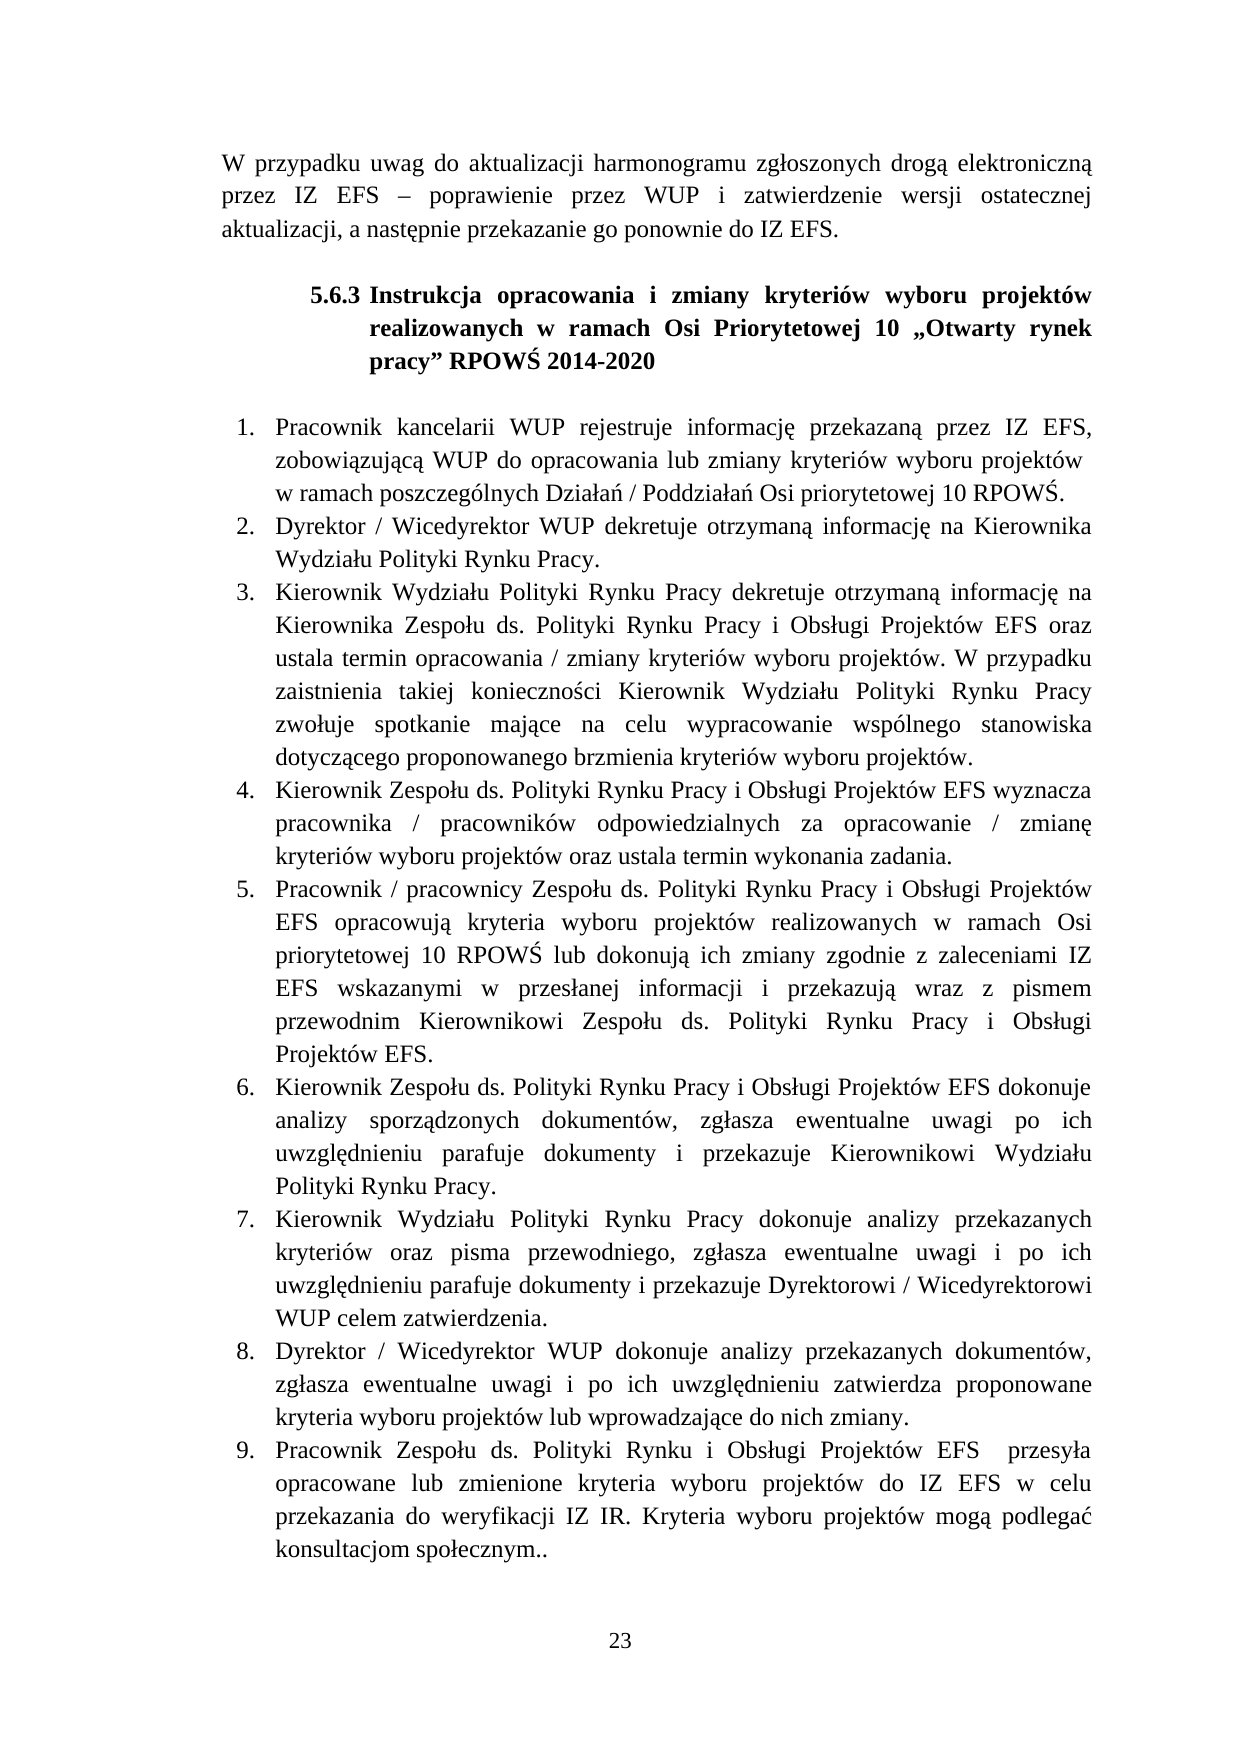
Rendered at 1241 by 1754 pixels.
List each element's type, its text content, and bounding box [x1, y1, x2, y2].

list Dyrektor / Wicedyrektor WUP dokonuje analizy przekazanych dokumentów, zgłasza ewentualne uwagi i po ich uwzględnieniu zatwierdza proponowane kryteria wyboru projektów lub wprowadzające do nich zmiany. [236, 1336, 1093, 1431]
list Kierownik Wydziału Polityki Rynku Pracy dekretuje otrzymaną informację na Kierownika Zespołu ds. Polityki Rynku Pracy i Obsługi Projektów EFS oraz ustala termin opracowania / zmiany kryteriów wyboru projektów. W przypadku zaistnienia takiej konieczności Kierownik Wydziału Polityki Rynku Pracy zwołuje spotkanie mające na celu wypracowanie wspólnego stanowiska dotyczącego proponowanego brzmienia kryteriów wyboru projektów. [236, 577, 1093, 771]
list Pracownik kancelarii WUP rejestruje informację przekazaną przez IZ EFS, zobowiązującą WUP do opracowania lub zmiany kryteriów wyboru projektów w ramach poszczególnych Działań / Poddziałań Osi priorytetowej 10 RPOWŚ. [236, 412, 1093, 507]
list Kierownik Wydziału Polityki Rynku Pracy dokonuje analizy przekazanych kryteriów oraz pisma przewodniego, zgłasza ewentualne uwagi i po ich uwzględnieniu parafuje dokumenty i przekazuje Dyrektorowi / Wicedyrektorowi WUP celem zatwierdzenia. [236, 1204, 1093, 1332]
subtitle Instrukcja opracowania i zmiany kryteriów wyboru projektów realizowanych w ramach Osi Priorytetowej 10 „Otwarty rynek pracy” RPOWŚ 2014-2020 [310, 280, 1093, 374]
list Kierownik Zespołu ds. Polityki Rynku Pracy i Obsługi Projektów EFS dokonuje analizy sporządzonych dokumentów, zgłasza ewentualne uwagi po ich uwzględnieniu parafuje dokumenty i przekazuje Kierownikowi Wydziału Polityki Rynku Pracy. [236, 1072, 1093, 1200]
list Pracownik Zespołu ds. Polityki Rynku i Obsługi Projektów EFS przesyła opracowane lub zmienione kryteria wyboru projektów do IZ EFS w celu przekazania do weryfikacji IZ IR. Kryteria wyboru projektów mogą podlegać konsultacjom społecznym.. [236, 1435, 1093, 1563]
text W przypadku uwag do aktualizacji harmonogramu zgłoszonych drogą elektroniczną przez IZ EFS – poprawienie przez WUP i zatwierdzenie wersji ostatecznej aktualizacji, a następnie przekazanie go ponownie do IZ EFS. [221, 148, 1093, 242]
list Kierownik Zespołu ds. Polityki Rynku Pracy i Obsługi Projektów EFS wyznacza pracownika / pracowników odpowiedzialnych za opracowanie / zmianę kryteriów wyboru projektów oraz ustala termin wykonania zadania. [236, 775, 1093, 870]
list Dyrektor / Wicedyrektor WUP dekretuje otrzymaną informację na Kierownika Wydziału Polityki Rynku Pracy. [236, 511, 1093, 573]
list Pracownik / pracownicy Zespołu ds. Polityki Rynku Pracy i Obsługi Projektów EFS opracowują kryteria wyboru projektów realizowanych w ramach Osi priorytetowej 10 RPOWŚ lub dokonują ich zmiany zgodnie z zaleceniami IZ EFS wskazanymi w przesłanej informacji i przekazują wraz z pismem przewodnim Kierownikowi Zespołu ds. Polityki Rynku Pracy i Obsługi Projektów EFS. [236, 874, 1093, 1068]
